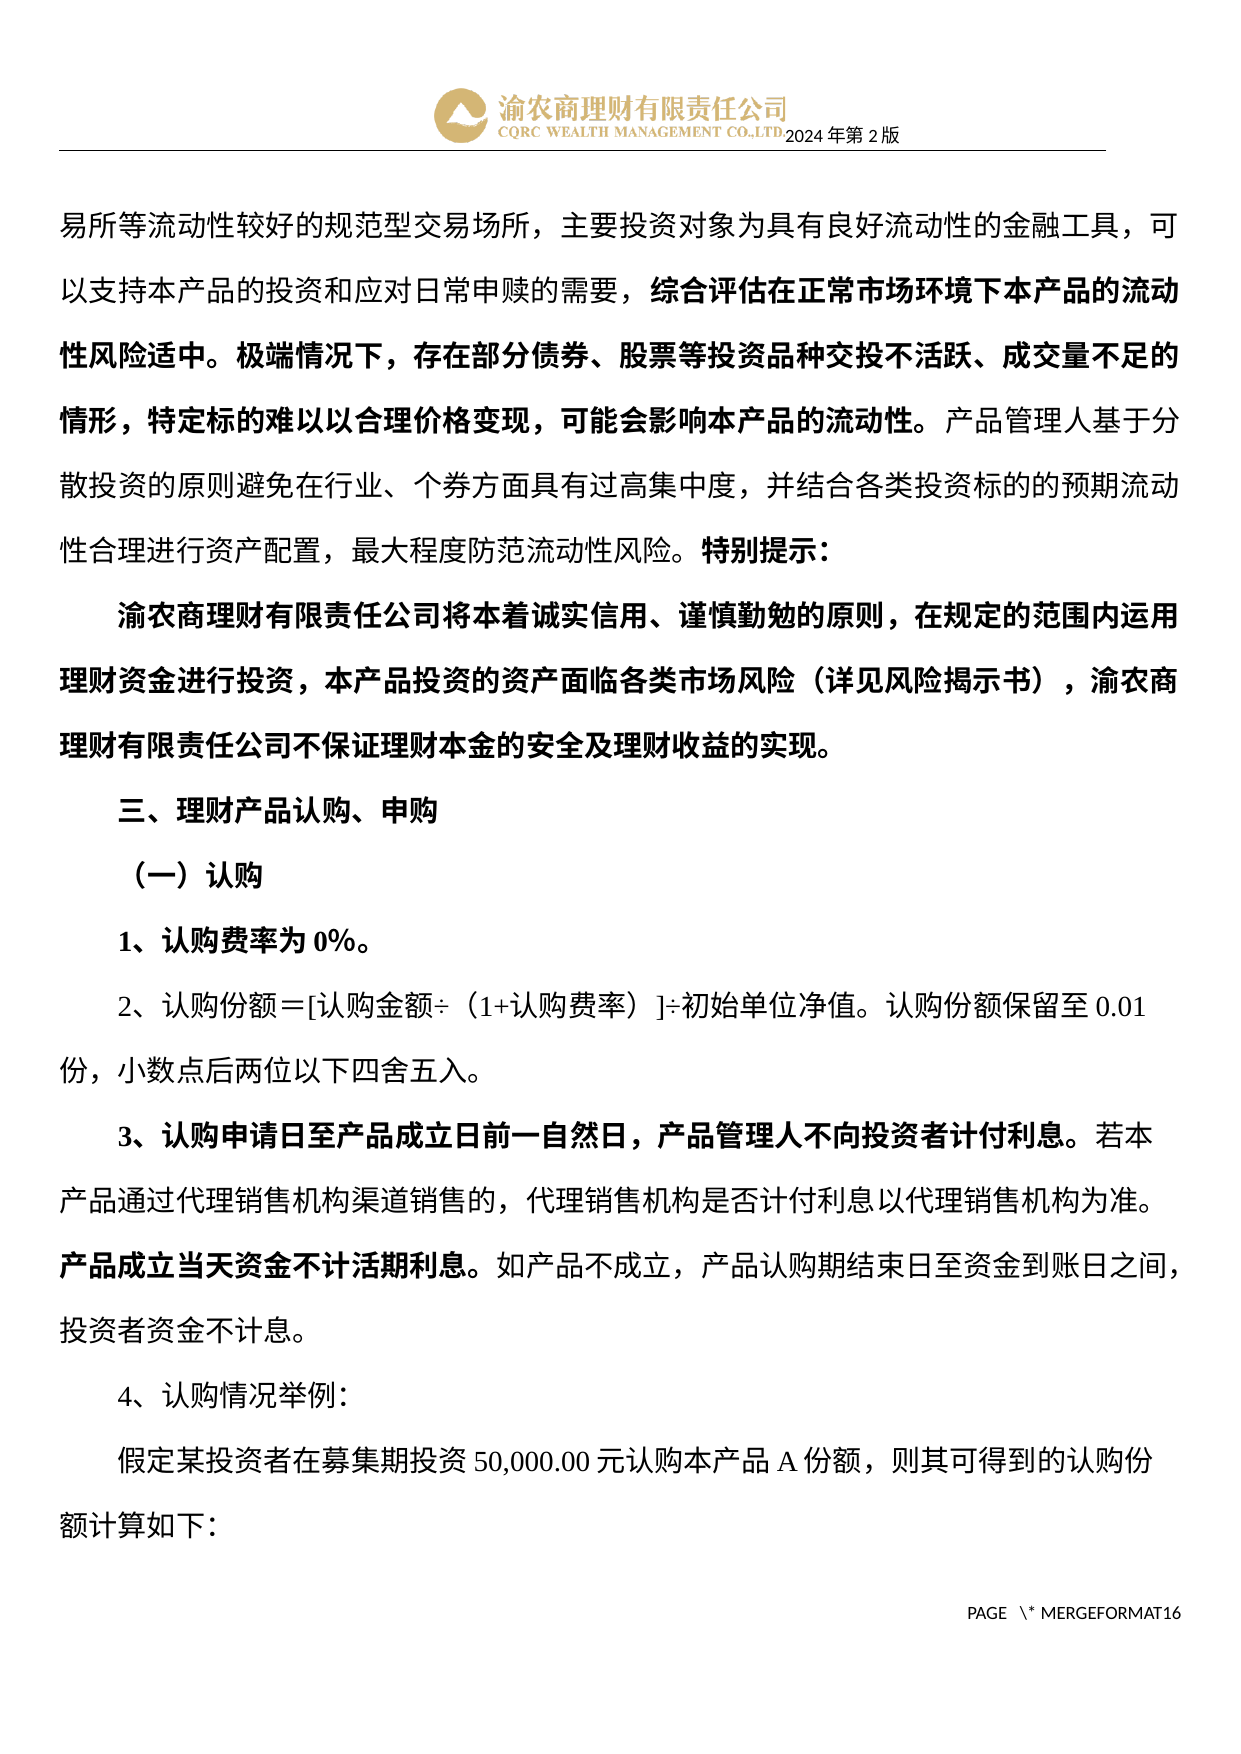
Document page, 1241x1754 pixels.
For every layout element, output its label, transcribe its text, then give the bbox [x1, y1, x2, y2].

text （一）认购 [59, 841, 1181, 906]
text 假定某投资者在募集期投资50,000.00元认购本产品A份额，则其可得到的认购份额计算如下： [59, 1426, 1181, 1556]
text 渝农商理财有限责任公司将本着诚实信用、谨慎勤勉的原则，在规定的范围内运用理财资金进行投资，本产品投资的资产面临各类市场风险（详见风险揭示书），渝农商理财有限责任公司不保证理财本金的安全及理财收益的实现。 [59, 581, 1181, 776]
text 2、认购份额＝[认购金额÷（1+认购费率）]÷初始单位净值。认购份额保留至0.01份，小数点后两位以下四舍五入。 [59, 971, 1181, 1101]
text 三、理财产品认购、申购 [59, 776, 1181, 841]
picture [434, 88, 786, 143]
text 1、认购费率为0％。 [59, 906, 1181, 971]
text 4、认购情况举例： [59, 1361, 1181, 1426]
text 3、认购申请日至产品成立日前一自然日，产品管理人不向投资者计付利息。若本产品通过代理销售机构渠道销售的，代理销售机构是否计付利息以代理销售机构为准。产品成立当天资金不计活期利息。如产品不成立，产品认购期结束日至资金到账日之间，投资者资金不计息。 [59, 1101, 1181, 1361]
